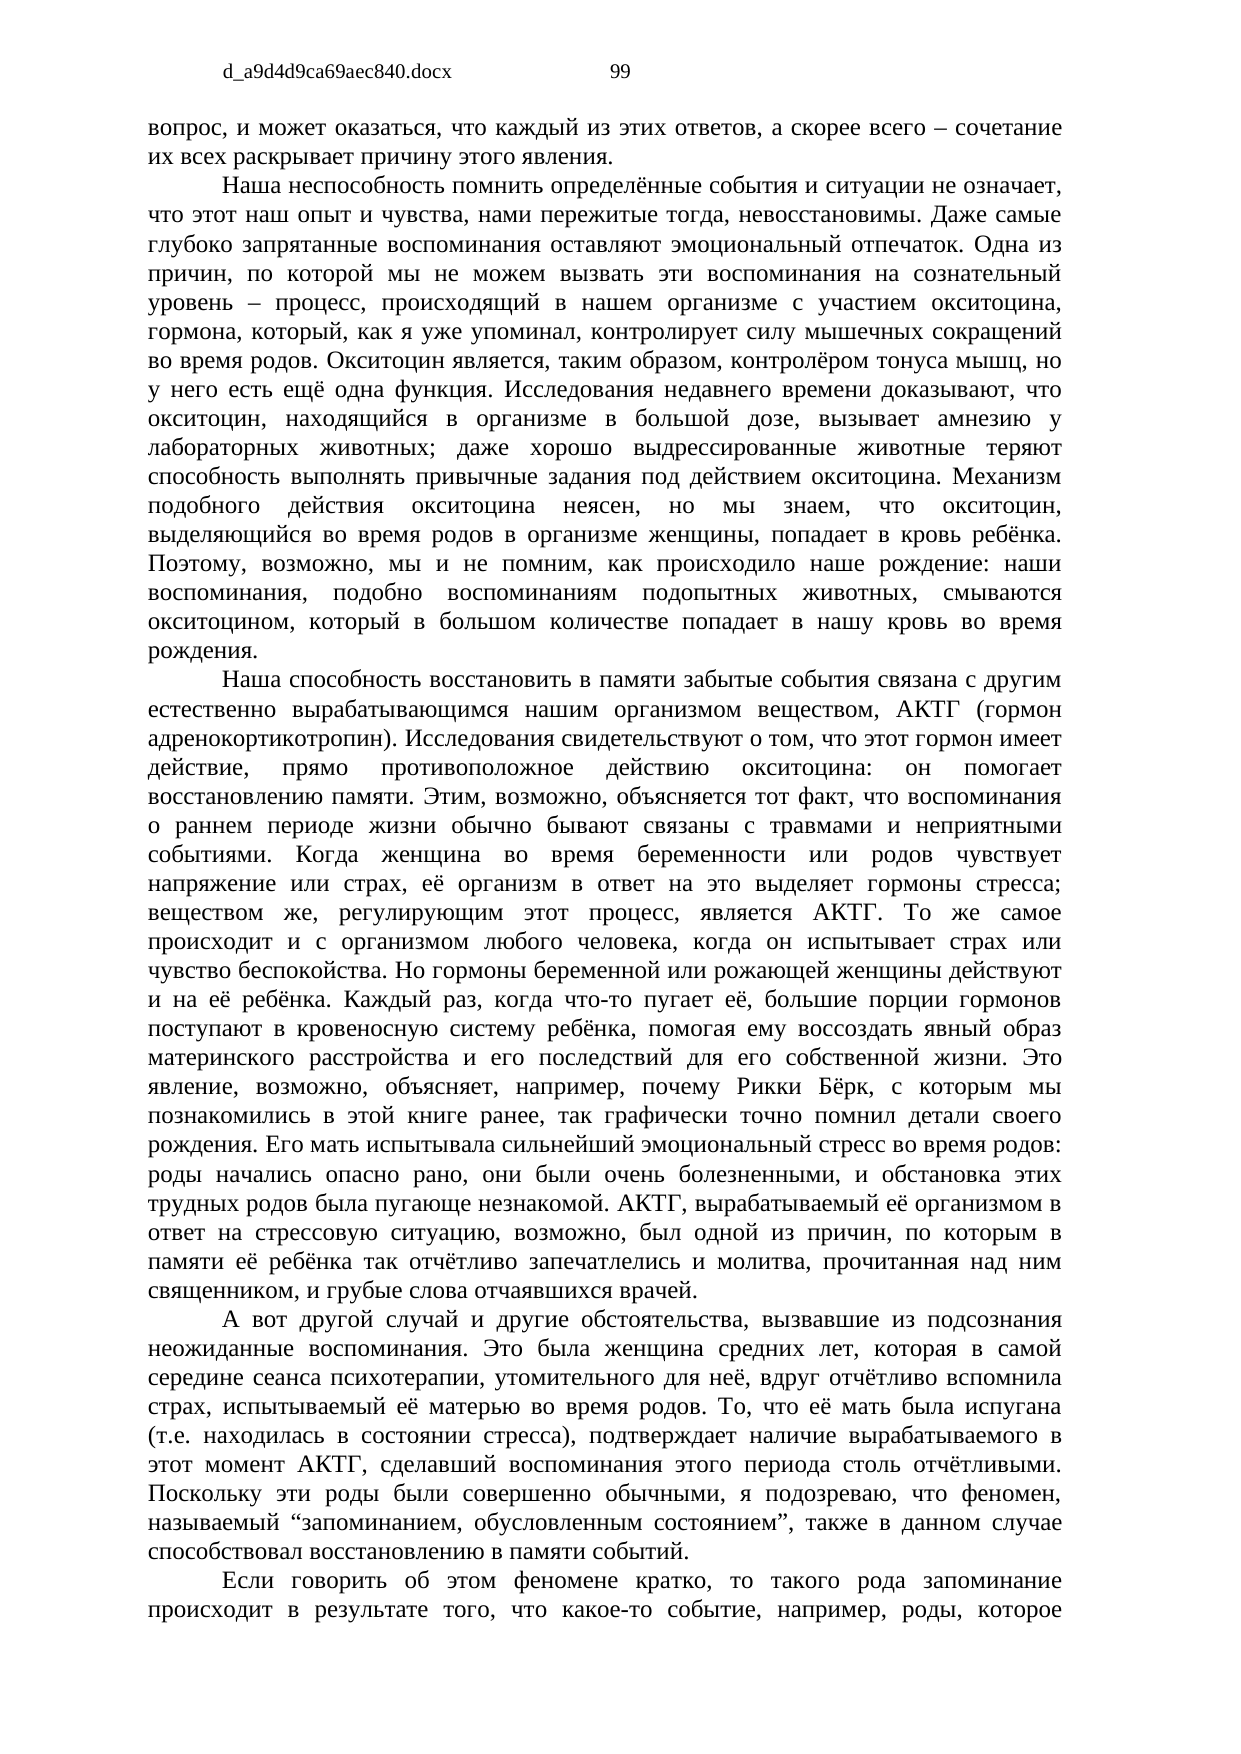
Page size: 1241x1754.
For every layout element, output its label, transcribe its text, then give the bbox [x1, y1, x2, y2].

text А вот другой случай и другие обстоятельства, вызвавшие из подсознания неожиданные воспоминания. Это была женщина средних лет, которая в самой середине сеанса психотерапии, утомительного для неё, вдруг отчётливо вспомнила страх, испытываемый её матерью во время родов. То, что её мать была испугана (т.е. находилась в состоянии стресса), подтверждает наличие вырабатываемого в этот момент АКТГ, сделавший воспоминания этого периода столь отчётливыми. Поскольку эти роды были совершенно обычными, я подозреваю, что феномен, называемый “запоминанием, обусловленным состоянием”, также в данном случае способствовал восстановлению в памяти событий. [148, 1304, 1063, 1565]
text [148, 112, 1063, 170]
text Наша неспособность помнить определённые события и ситуации не означает, что этот наш опыт и чувства, нами пережитые тогда, невосстановимы. Даже самые глубоко запрятанные воспоминания оставляют эмоциональный отпечаток. Одна из причин, по которой мы не можем вызвать эти воспоминания на сознательный уровень – процесс, происходящий в нашем организме с участием окситоцина, гормона, который, как я уже упоминал, контролирует силу мышечных сокращений во время родов. Окситоцин является, таким образом, контролёром тонуса мышц, но у него есть ещё одна функция. Исследования недавнего времени доказывают, что окситоцин, находящийся в организме в большой дозе, вызывает амнезию у лабораторных животных; даже хорошо выдрессированные животные теряют способность выполнять привычные задания под действием окситоцина. Механизм подобного действия окситоцина неясен, но мы знаем, что окситоцин, выделяющийся во время родов в организме женщины, попадает в кровь ребёнка. Поэтому, возможно, мы и не помним, как происходило наше рождение: наши воспоминания, подобно воспоминаниям подопытных животных, смываются окситоцином, который в большом количестве попадает в нашу кровь во время рождения. [148, 170, 1063, 664]
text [148, 1565, 1063, 1623]
text Наша способность восстановить в памяти забытые события связана с другим естественно вырабатывающимся нашим организмом веществом, АКТГ (гормон адренокортикотропин). Исследования свидетельствуют о том, что этот гормон имеет действие, прямо противоположное действию окситоцина: он помогает восстановлению памяти. Этим, возможно, объясняется тот факт, что воспоминания о раннем периоде жизни обычно бывают связаны с травмами и неприятными событиями. Когда женщина во время беременности или родов чувствует напряжение или страх, её организм в ответ на это выделяет гормоны стресса; веществом же, регулирующим этот процесс, является АКТГ. То же самое происходит и с организмом любого человека, когда он испытывает страх или чувство беспокойства. Но гормоны беременной или рожающей женщины действуют и на её ребёнка. Каждый раз, когда что-то пугает её, большие порции гормонов поступают в кровеносную систему ребёнка, помогая ему воссоздать явный образ материнского расстройства и его последствий для его собственной жизни. Это явление, возможно, объясняет, например, почему Рикки Бёрк, с которым мы познакомились в этой книге ранее, так графически точно помнил детали своего рождения. Его мать испытывала сильнейший эмоциональный стресс во время родов: роды начались опасно рано, они были очень болезненными, и обстановка этих трудных родов была пугающе незнакомой. АКТГ, вырабатываемый её организмом в ответ на стрессовую ситуацию, возможно, был одной из причин, по которым в памяти её ребёнка так отчётливо запечатлелись и молитва, прочитанная над ним священником, и грубые слова отчаявшихся врачей. [148, 664, 1063, 1304]
